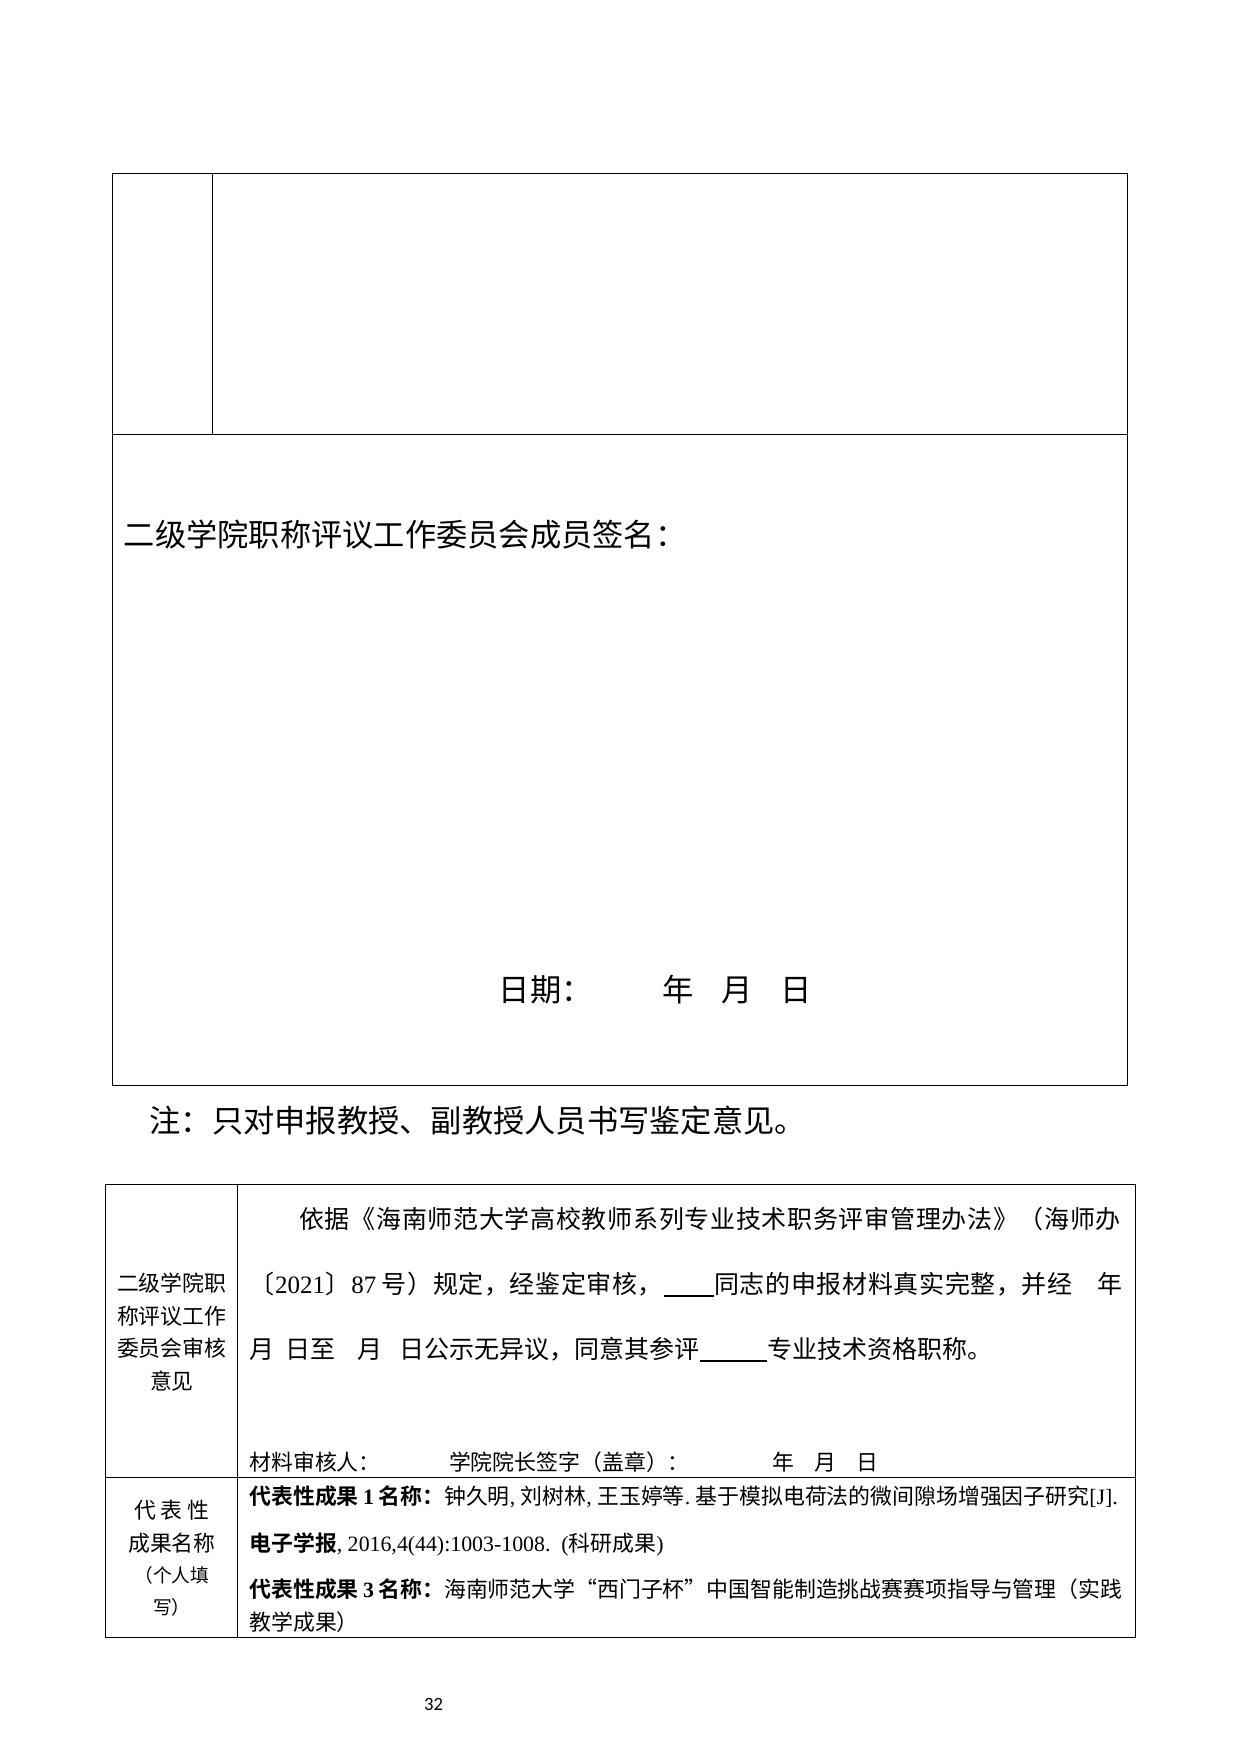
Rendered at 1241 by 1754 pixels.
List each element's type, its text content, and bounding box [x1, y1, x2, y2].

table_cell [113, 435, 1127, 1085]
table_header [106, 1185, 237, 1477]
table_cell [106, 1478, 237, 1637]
text 注：只对申报教授、副教授人员书写鉴定意见。 [118, 1086, 1122, 1151]
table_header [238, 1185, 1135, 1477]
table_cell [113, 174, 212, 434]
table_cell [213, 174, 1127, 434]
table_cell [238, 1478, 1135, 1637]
